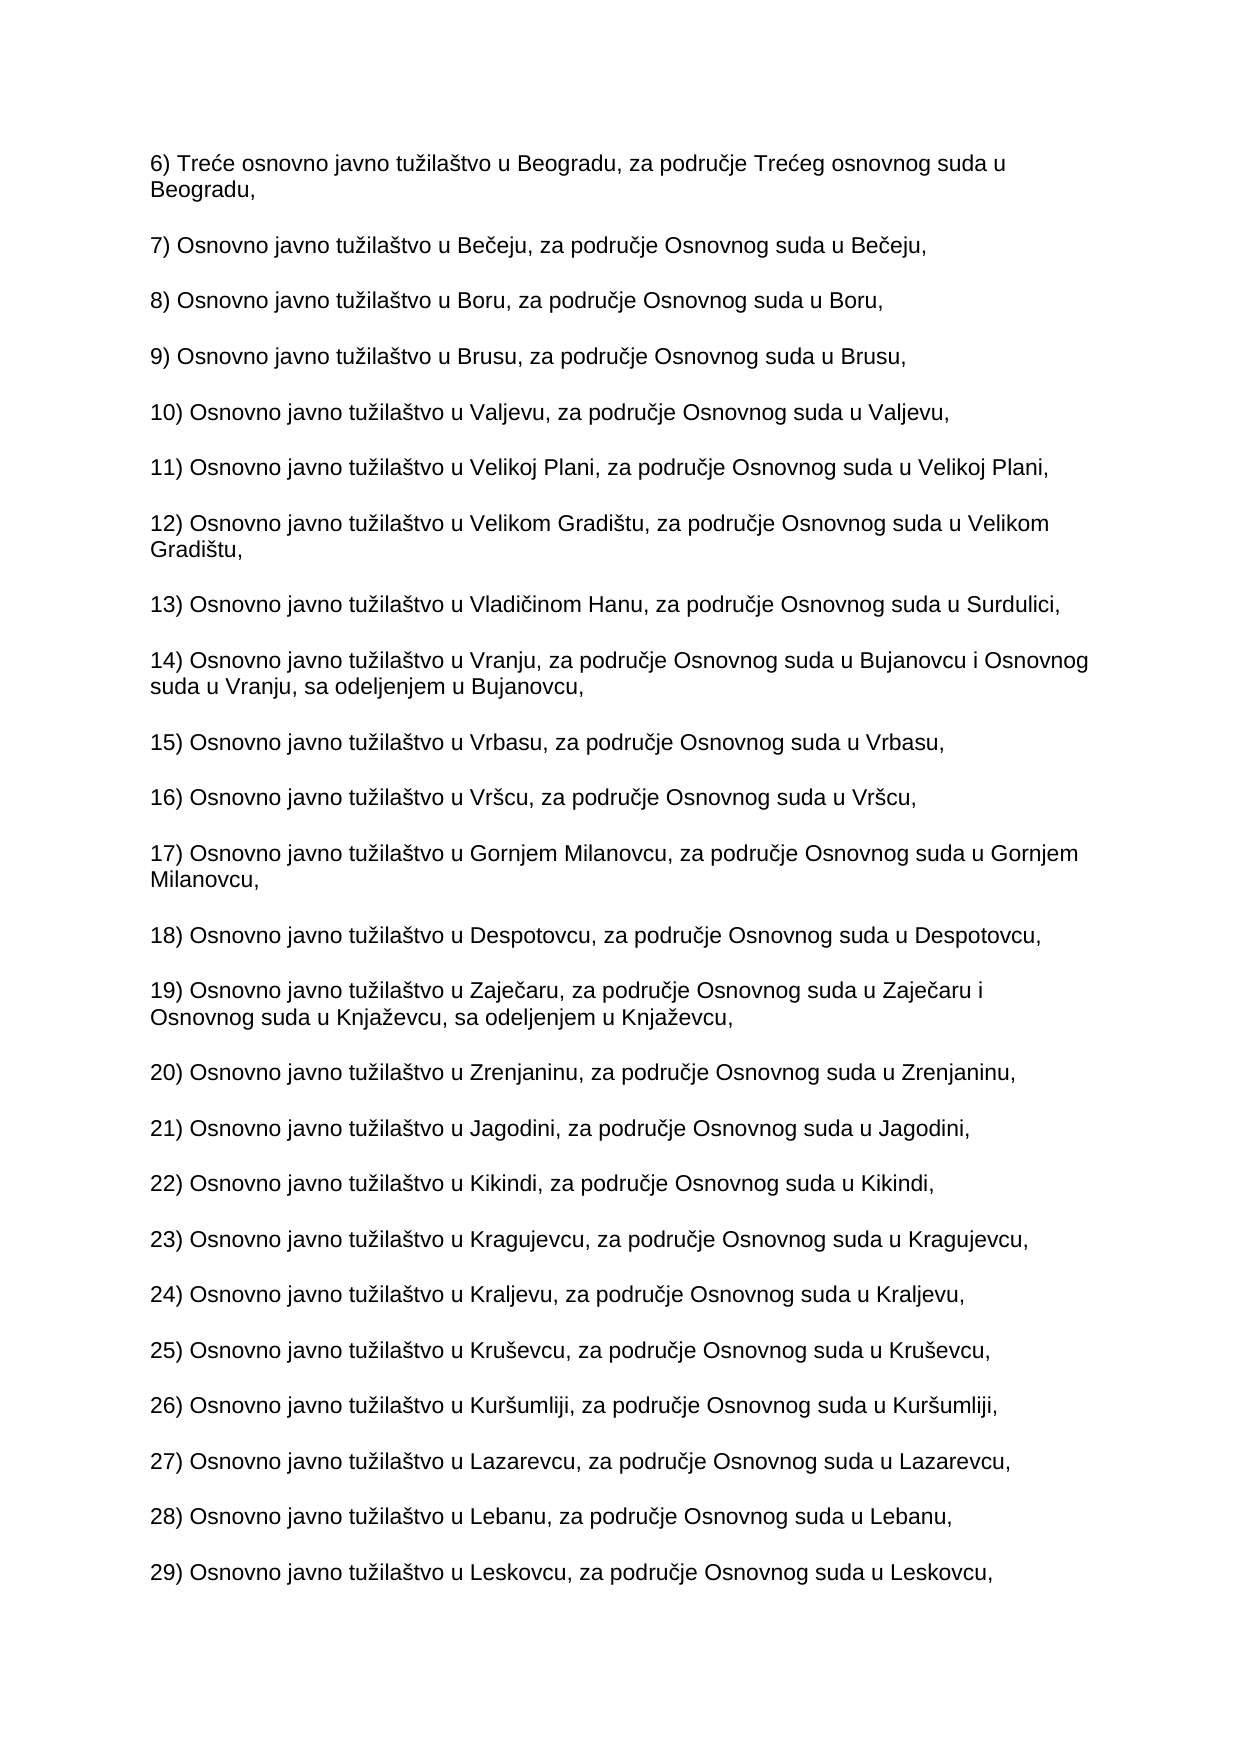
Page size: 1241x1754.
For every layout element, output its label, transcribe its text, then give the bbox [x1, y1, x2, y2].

text 25) Osnovno javno tužilaštvo u Kruševcu, za područje Osnovnog suda u Kruševcu, [150, 1337, 1090, 1363]
text 18) Osnovno javno tužilaštvo u Despotovcu, za područje Osnovnog suda u Despotovcu, [150, 922, 1090, 948]
text 20) Osnovno javno tužilaštvo u Zrenjaninu, za područje Osnovnog suda u Zrenjaninu, [150, 1059, 1090, 1085]
text 10) Osnovno javno tužilaštvo u Valjevu, za područje Osnovnog suda u Valjevu, [150, 398, 1090, 425]
text 16) Osnovno javno tužilaštvo u Vršcu, za područje Osnovnog suda u Vršcu, [150, 784, 1090, 811]
text 23) Osnovno javno tužilaštvo u Kragujevcu, za područje Osnovnog suda u Kragujevcu, [150, 1226, 1090, 1252]
text 8) Osnovno javno tužilaštvo u Boru, za područje Osnovnog suda u Boru, [150, 287, 1090, 314]
text 6) Treće osnovno javno tužilaštvo u Beogradu, za područje Trećeg osnovnog suda u Beogradu, [150, 150, 1090, 203]
text 27) Osnovno javno tužilaštvo u Lazarevcu, za područje Osnovnog suda u Lazarevcu, [150, 1448, 1090, 1474]
text 24) Osnovno javno tužilaštvo u Kraljevu, za područje Osnovnog suda u Kraljevu, [150, 1281, 1090, 1307]
text 19) Osnovno javno tužilaštvo u Zaječaru, za područje Osnovnog suda u Zaječaru i Osnovnog suda u Knjaževcu, sa odeljenjem u Knjaževcu, [150, 977, 1090, 1030]
text 21) Osnovno javno tužilaštvo u Jagodini, za područje Osnovnog suda u Jagodini, [150, 1114, 1090, 1141]
text 22) Osnovno javno tužilaštvo u Kikindi, za područje Osnovnog suda u Kikindi, [150, 1170, 1090, 1196]
text 29) Osnovno javno tužilaštvo u Leskovcu, za područje Osnovnog suda u Leskovcu, [150, 1559, 1090, 1585]
text 17) Osnovno javno tužilaštvo u Gornjem Milanovcu, za područje Osnovnog suda u Gornjem Milanovcu, [150, 840, 1090, 892]
text 28) Osnovno javno tužilaštvo u Lebanu, za područje Osnovnog suda u Lebanu, [150, 1503, 1090, 1529]
text 13) Osnovno javno tužilaštvo u Vladičinom Hanu, za područje Osnovnog suda u Surdulici, [150, 591, 1090, 618]
text 7) Osnovno javno tužilaštvo u Bečeju, za područje Osnovnog suda u Bečeju, [150, 232, 1090, 258]
text 14) Osnovno javno tužilaštvo u Vranju, za područje Osnovnog suda u Bujanovcu i Osnovnog suda u Vranju, sa odeljenjem u Bujanovcu, [150, 647, 1090, 699]
text 26) Osnovno javno tužilaštvo u Kuršumliji, za područje Osnovnog suda u Kuršumliji, [150, 1392, 1090, 1418]
text 11) Osnovno javno tužilaštvo u Velikoj Plani, za područje Osnovnog suda u Velikoj Plani, [150, 454, 1090, 480]
text 9) Osnovno javno tužilaštvo u Brusu, za područje Osnovnog suda u Brusu, [150, 343, 1090, 369]
text 15) Osnovno javno tužilaštvo u Vrbasu, za područje Osnovnog suda u Vrbasu, [150, 729, 1090, 755]
text 12) Osnovno javno tužilaštvo u Velikom Gradištu, za područje Osnovnog suda u Velikom Gradištu, [150, 509, 1090, 562]
